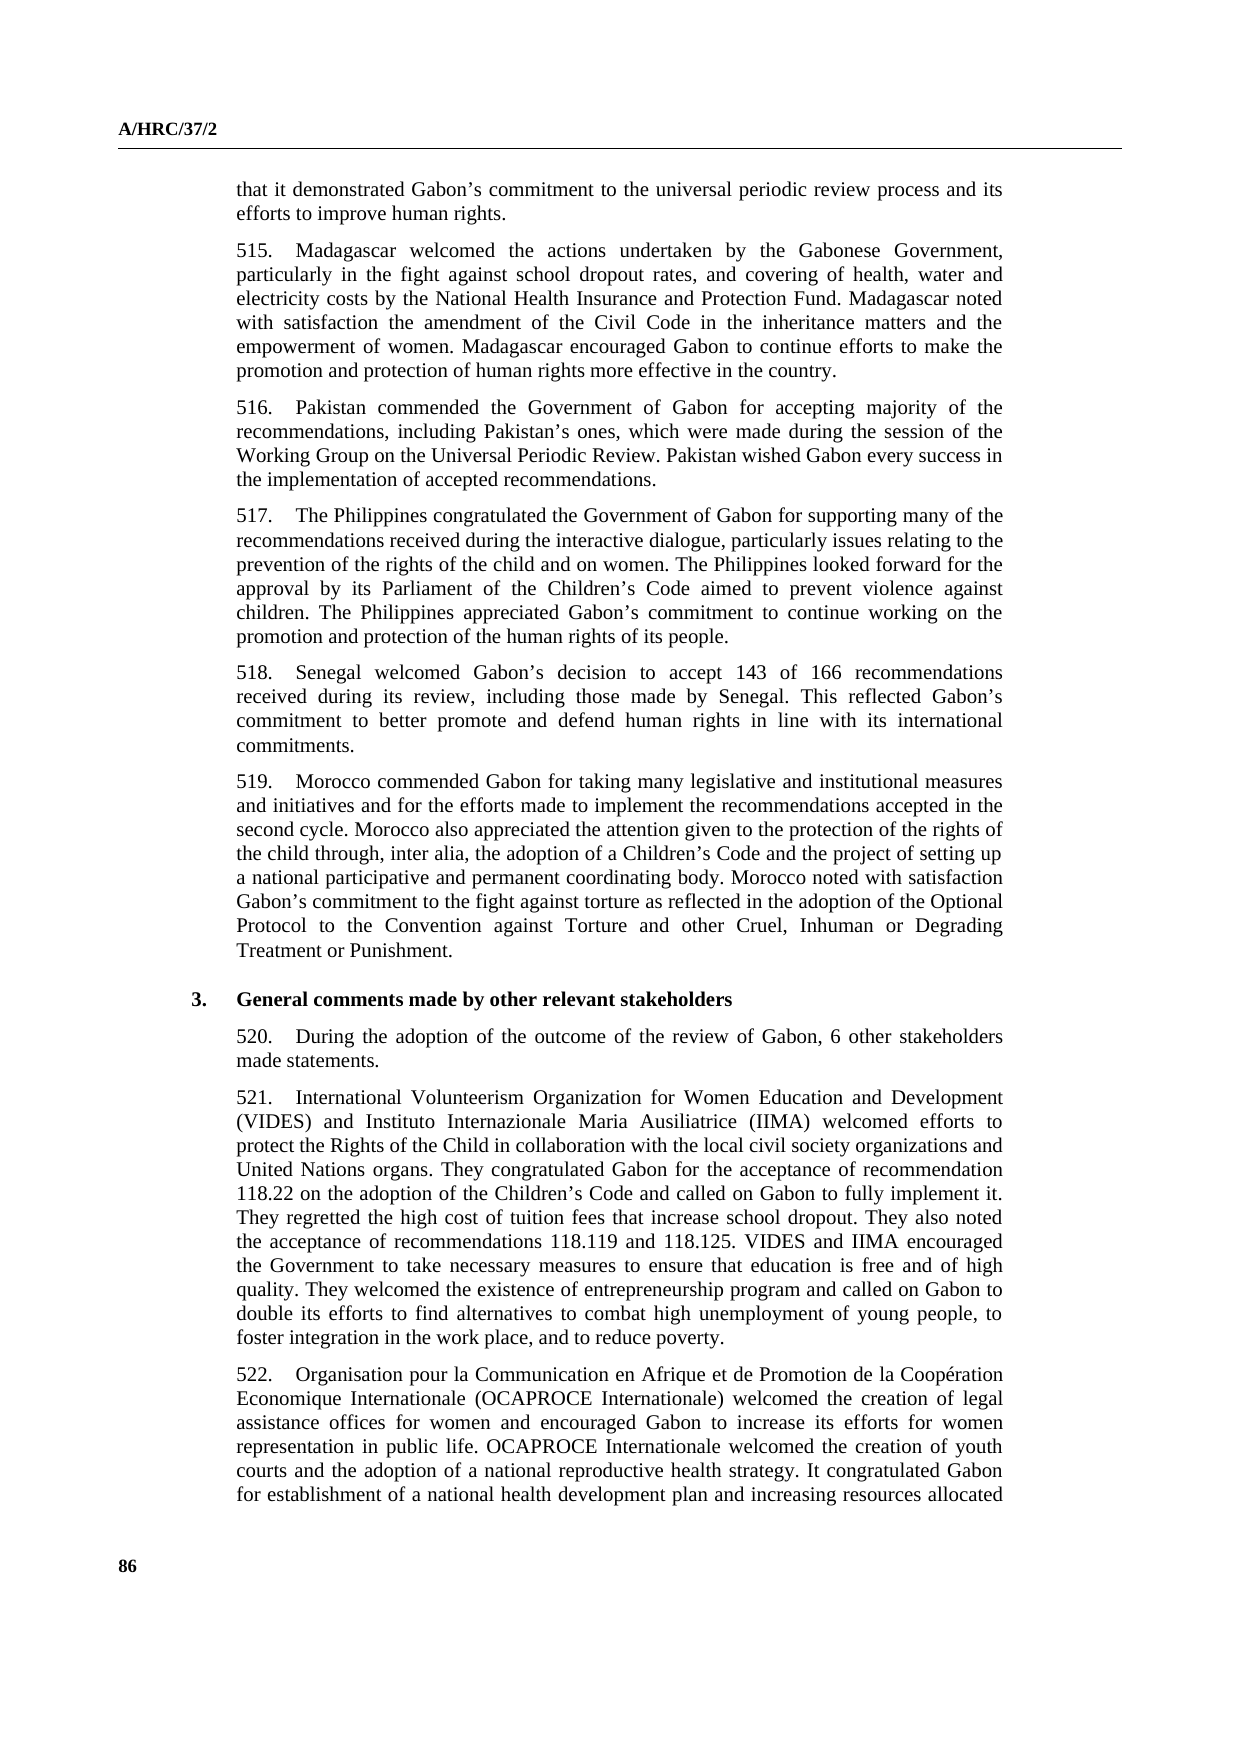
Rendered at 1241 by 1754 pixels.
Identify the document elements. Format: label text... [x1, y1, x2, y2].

text 3. General comments made by other relevant stakeholders [118, 987, 1004, 1012]
text 519. Morocco commended Gabon for taking many legislative and institutional measures and initiatives and for the efforts made to implement the recommendations accepted in the second cycle. Morocco also appreciated the attention given to the protection of the rights of the child through, inter alia, the adoption of a Children’s Code and the project of setting up a national participative and permanent coordinating body. Morocco noted with satisfaction Gabon’s commitment to the fight against torture as reflected in the adoption of the Optional Protocol to the Convention against Torture and other Cruel, Inhuman or Degrading Treatment or Punishment. [236, 769, 1004, 962]
text 521. International Volunteerism Organization for Women Education and Development (VIDES) and Instituto Internazionale Maria Ausiliatrice (IIMA) welcomed efforts to protect the Rights of the Child in collaboration with the local civil society organizations and United Nations organs. They congratulated Gabon for the acceptance of recommendation 118.22 on the adoption of the Children’s Code and called on Gabon to fully implement it. They regretted the high cost of tuition fees that increase school dropout. They also noted the acceptance of recommendations 118.119 and 118.125. VIDES and IIMA encouraged the Government to take necessary measures to ensure that education is free and of high quality. They welcomed the existence of entrepreneurship program and called on Gabon to double its efforts to find alternatives to combat high unemployment of young people, to foster integration in the work place, and to reduce poverty. [236, 1085, 1004, 1349]
text 520. During the adoption of the outcome of the review of Gabon, 6 other stakeholders made statements. [236, 1024, 1004, 1072]
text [236, 1362, 1004, 1506]
text 518. Senegal welcomed Gabon’s decision to accept 143 of 166 recommendations received during its review, including those made by Senegal. This reflected Gabon’s commitment to better promote and defend human rights in line with its international commitments. [236, 660, 1004, 757]
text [236, 177, 1004, 225]
text 517. The Philippines congratulated the Government of Gabon for supporting many of the recommendations received during the interactive dialogue, particularly issues relating to the prevention of the rights of the child and on women. The Philippines looked forward for the approval by its Parliament of the Children’s Code aimed to prevent violence against children. The Philippines appreciated Gabon’s commitment to continue working on the promotion and protection of the human rights of its people. [236, 503, 1004, 648]
text 516. Pakistan commended the Government of Gabon for accepting majority of the recommendations, including Pakistan’s ones, which were made during the session of the Working Group on the Universal Periodic Review. Pakistan wished Gabon every success in the implementation of accepted recommendations. [236, 395, 1004, 491]
text 515. Madagascar welcomed the actions undertaken by the Gabonese Government, particularly in the fight against school dropout rates, and covering of health, water and electricity costs by the National Health Insurance and Protection Fund. Madagascar noted with satisfaction the amendment of the Civil Code in the inheritance matters and the empowerment of women. Madagascar encouraged Gabon to continue efforts to make the promotion and protection of human rights more effective in the country. [236, 238, 1004, 382]
